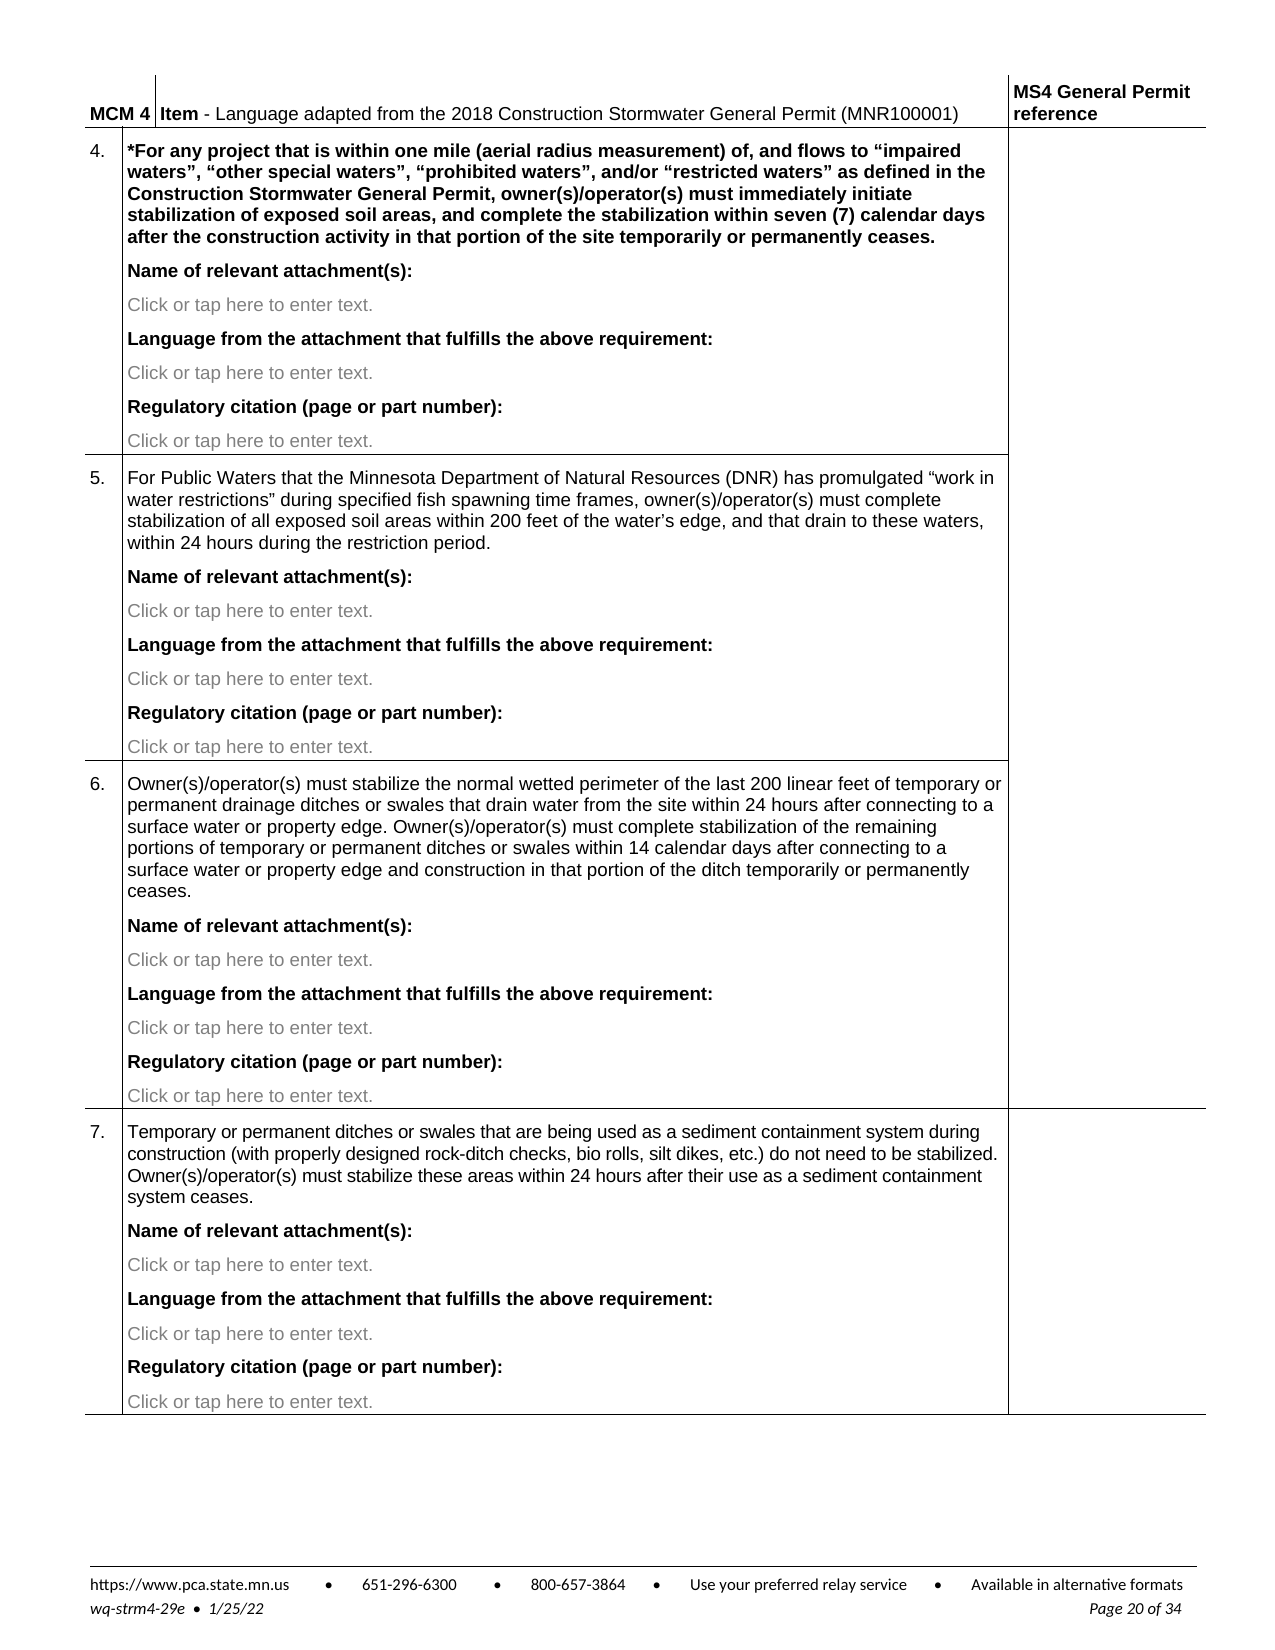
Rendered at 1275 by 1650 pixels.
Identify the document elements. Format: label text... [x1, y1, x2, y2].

table_cell For Public Waters that the Minnesota Department of Natural Resources (DNR) has promulgated “work in water restrictions” during specified fish spawning time frames, owner(s)/operator(s) must complete stabilization of all exposed soil areas within 200 feet of the water’s edge, and that drain to these waters, within 24 hours during the restriction period. Name of relevant attachment(s): Language from the attachment that fulfills the above requirement: Regulatory citation (page or part number): [123, 455, 1008, 759]
table_cell [85, 761, 122, 1108]
table_header Item - Language adapted from the 2018 Construction Stormwater General Permit (MNR100001) [156, 75, 1008, 126]
table_cell [85, 1109, 122, 1414]
table_cell Temporary or permanent ditches or swales that are being used as a sediment containment system during construction (with properly designed rock-ditch checks, bio rolls, silt dikes, etc.) do not need to be stabilized. Owner(s)/operator(s) must stabilize these areas within 24 hours after their use as a sediment containment system ceases. Name of relevant attachment(s): Language from the attachment that fulfills the above requirement: Regulatory citation (page or part number): [123, 1109, 1008, 1414]
table_header MS4 General Permit reference [1009, 75, 1206, 126]
table_cell [85, 128, 122, 454]
table_cell Owner(s)/operator(s) must stabilize the normal wetted perimeter of the last 200 linear feet of temporary or permanent drainage ditches or swales that drain water from the site within 24 hours after connecting to a surface water or property edge. Owner(s)/operator(s) must complete stabilization of the remaining portions of temporary or permanent ditches or swales within 14 calendar days after connecting to a surface water or property edge and construction in that portion of the ditch temporarily or permanently ceases. Name of relevant attachment(s): Language from the attachment that fulfills the above requirement: Regulatory citation (page or part number): [123, 761, 1008, 1108]
table_header MCM 4 [85, 75, 155, 126]
table_cell [85, 455, 122, 759]
table_cell *For any project that is within one mile (aerial radius measurement) of, and flows to “impaired waters”, “other special waters”, “prohibited waters”, and/or “restricted waters” as defined in the Construction Stormwater General Permit, owner(s)/operator(s) must immediately initiate stabilization of exposed soil areas, and complete the stabilization within seven (7) calendar days after the construction activity in that portion of the site temporarily or permanently ceases. Name of relevant attachment(s): Language from the attachment that fulfills the above requirement: Regulatory citation (page or part number): [123, 128, 1008, 454]
table_cell [1009, 1109, 1206, 1414]
